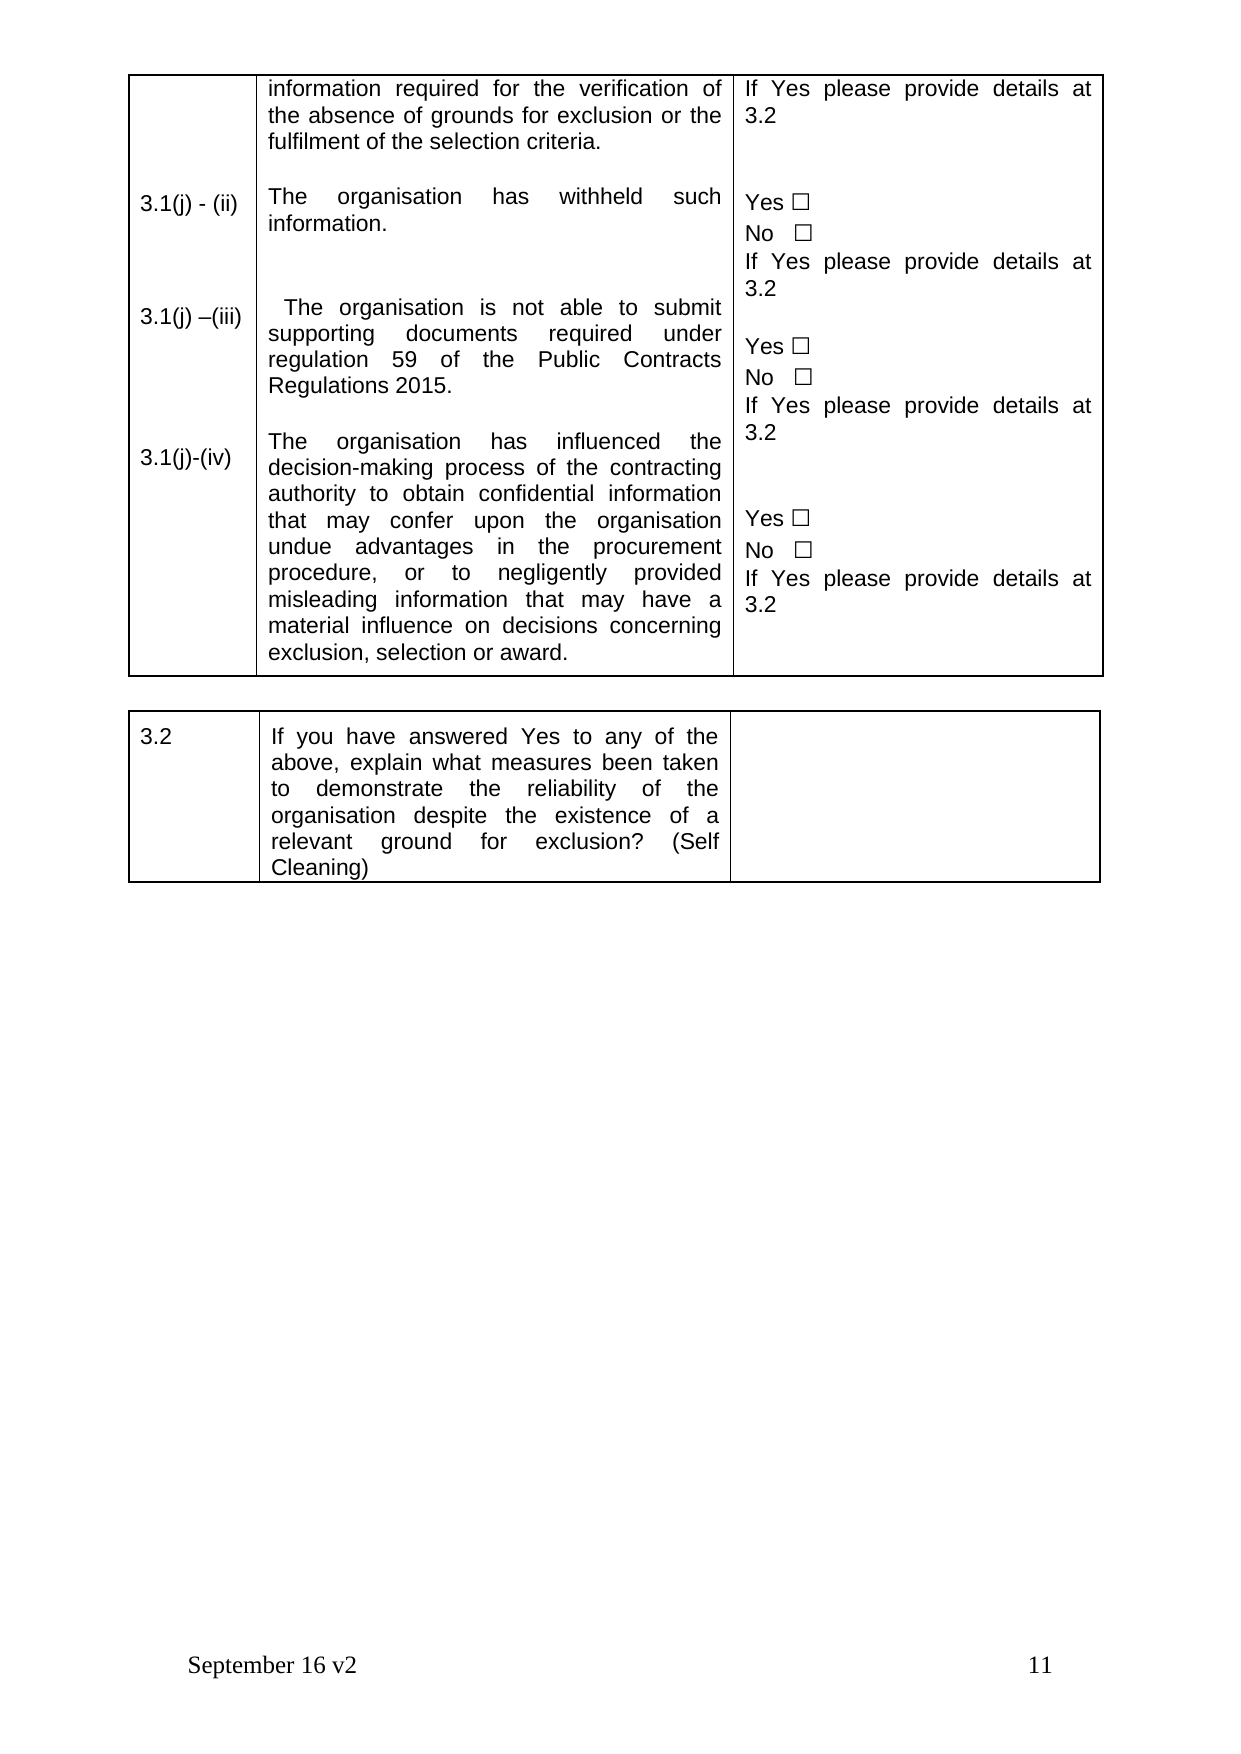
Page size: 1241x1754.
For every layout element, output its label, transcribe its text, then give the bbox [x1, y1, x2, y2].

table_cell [257, 76, 733, 675]
table_header 3.2 [130, 712, 259, 881]
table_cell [734, 76, 1102, 675]
table_header [731, 712, 1099, 881]
table_header If you have answered Yes to any of the above, explain what measures been taken to demonstrate the reliability of the organisation despite the existence of a relevant ground for exclusion? (Self Cleaning) [260, 712, 730, 881]
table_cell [130, 76, 256, 675]
